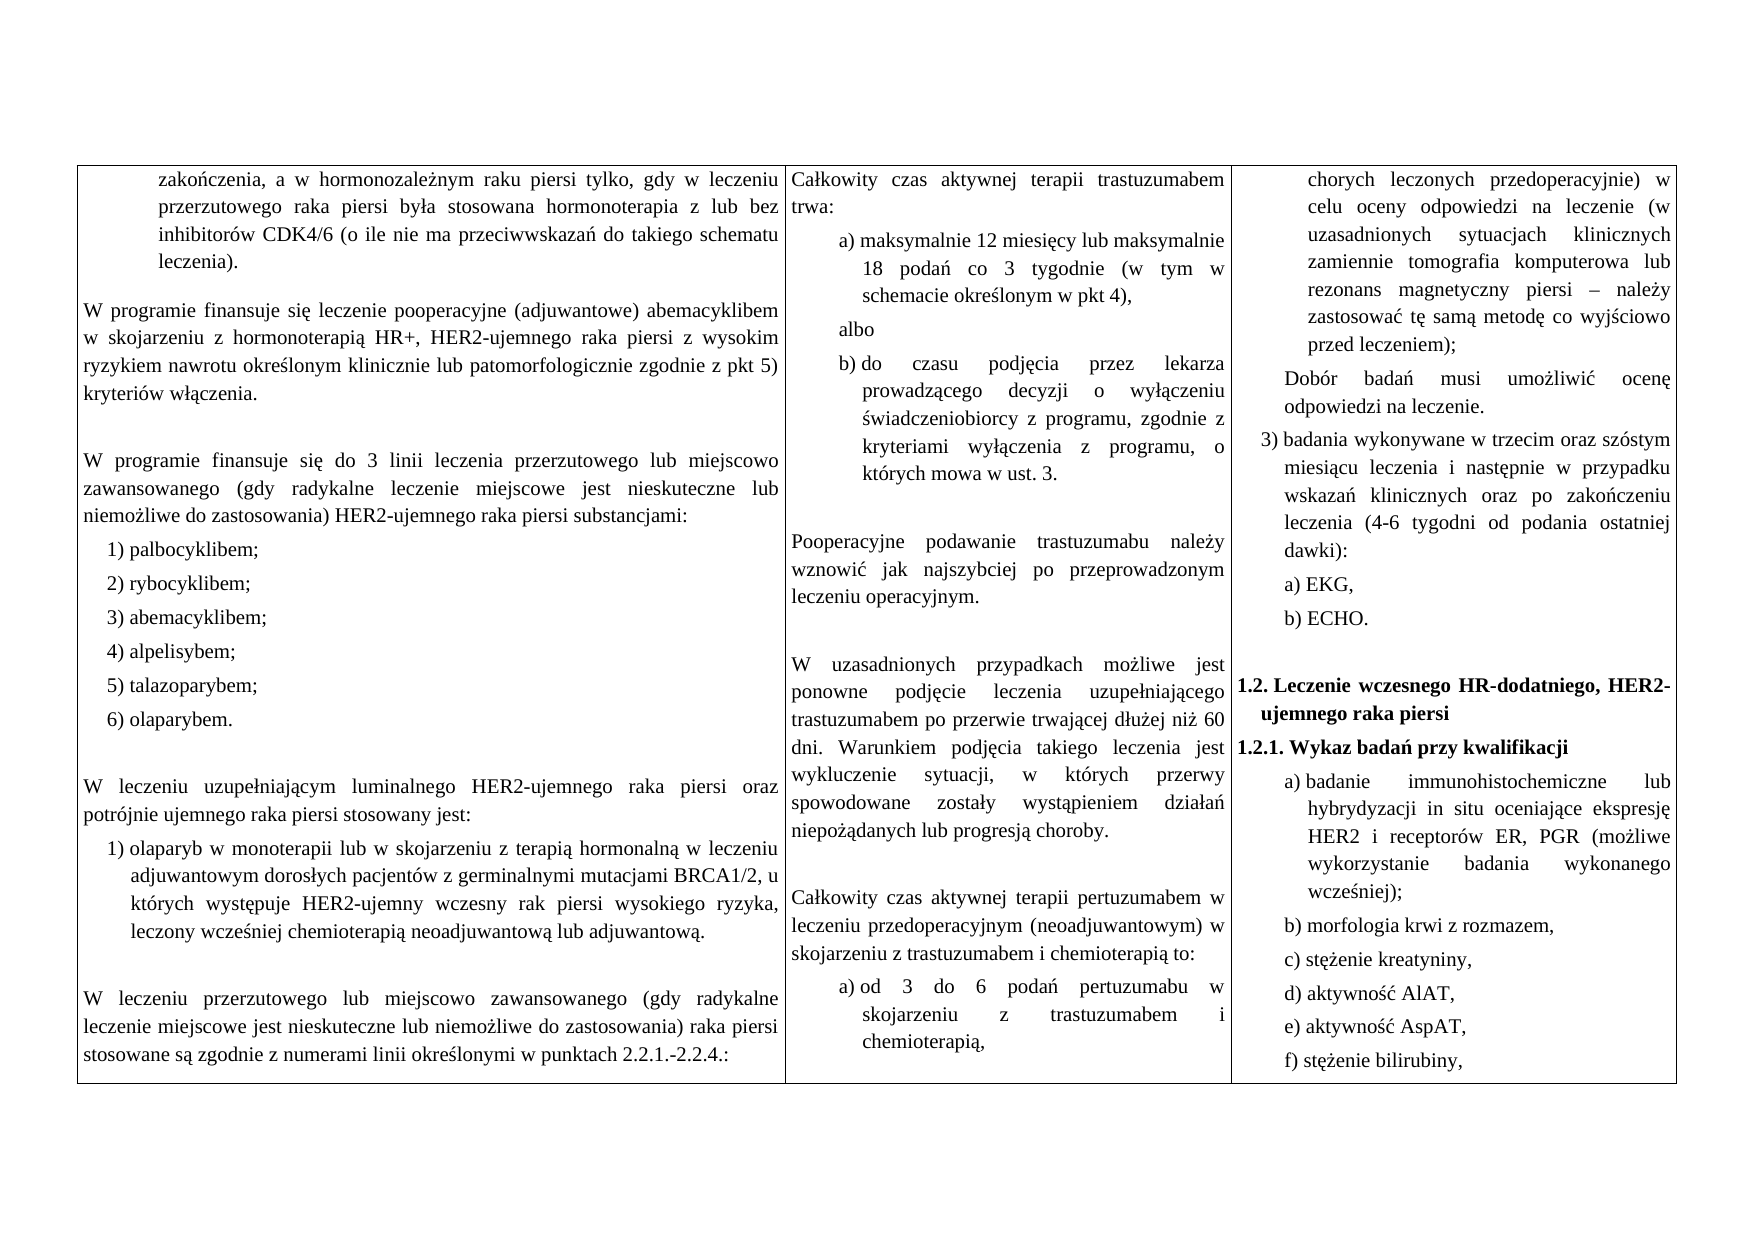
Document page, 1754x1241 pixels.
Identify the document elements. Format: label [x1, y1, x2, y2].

table_cell [1232, 166, 1676, 1082]
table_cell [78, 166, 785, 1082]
table_cell [786, 166, 1231, 1082]
